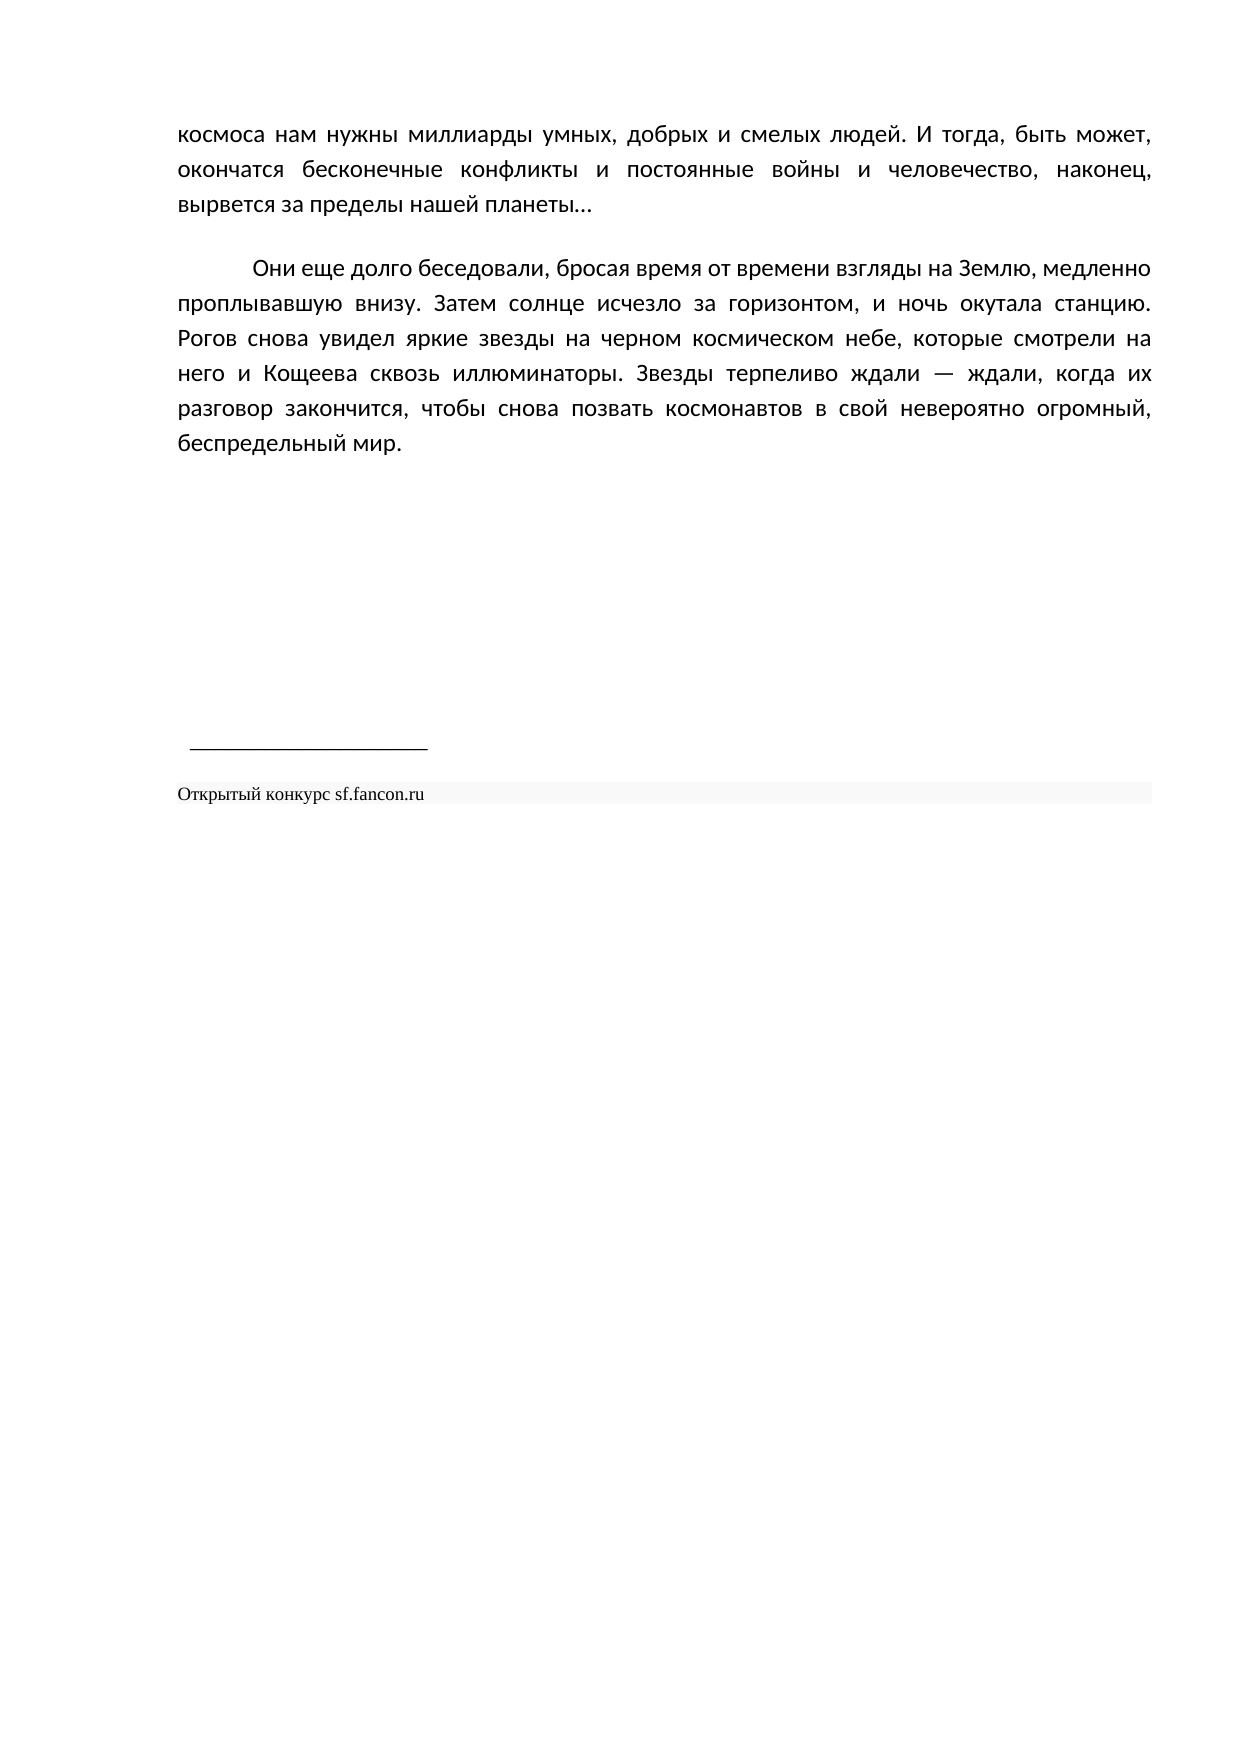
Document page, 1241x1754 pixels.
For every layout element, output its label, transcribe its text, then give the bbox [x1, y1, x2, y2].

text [177, 118, 1152, 219]
text ___________________ [177, 667, 1152, 753]
text Они еще долго беседовали, бросая время от времени взгляды на Землю, медленно проплывавшую внизу. Затем солнце исчезло за горизонтом, и ночь окутала станцию. Рогов снова увидел яркие звезды на черном космическом небе, которые смотрели на него и Кощеева сквозь иллюминаторы. Звезды терпеливо ждали — ждали, когда их разговор закончится, чтобы снова позвать космонавтов в свой невероятно огромный, беспредельный мир. [177, 252, 1152, 458]
text Открытый конкурс sf.fancon.ru [177, 782, 1152, 804]
